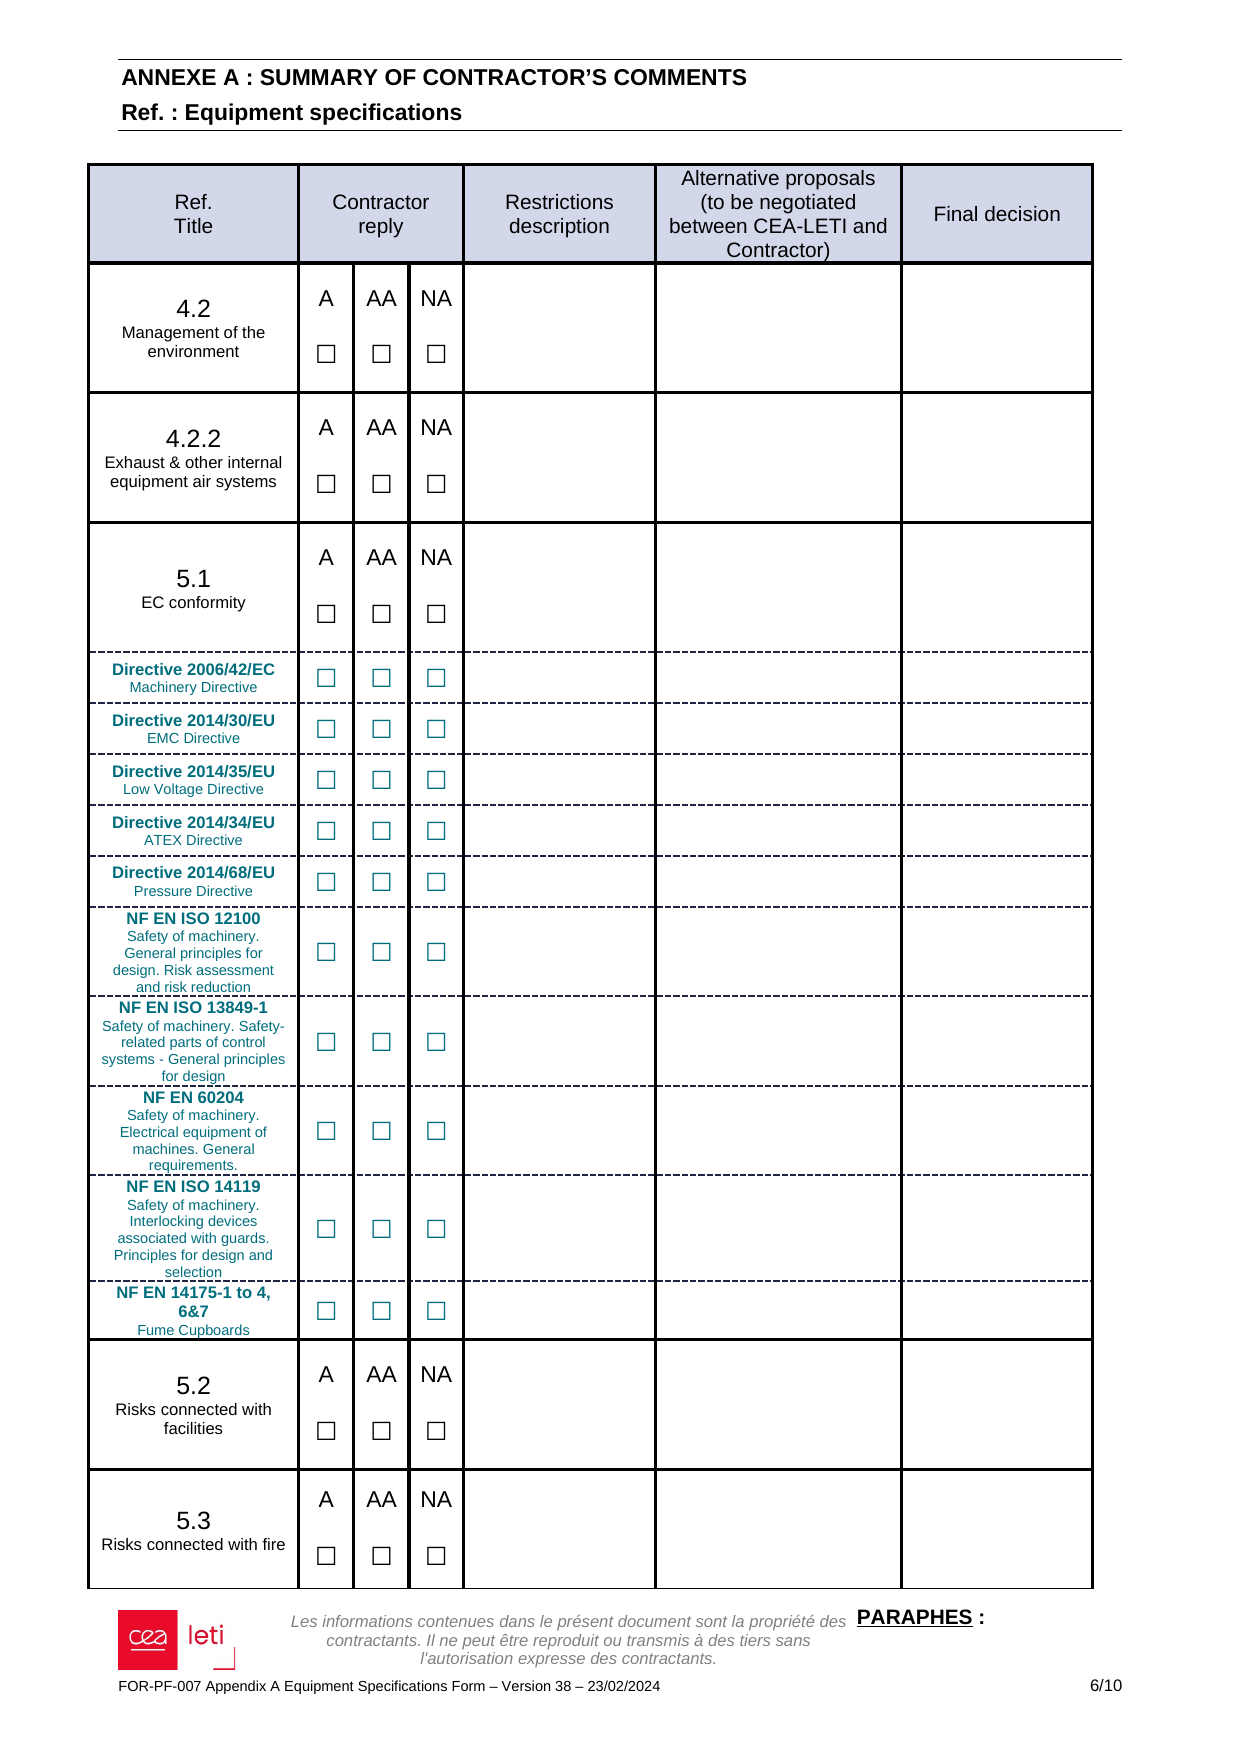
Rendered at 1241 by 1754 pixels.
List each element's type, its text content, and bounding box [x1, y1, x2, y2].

table_cell [300, 1085, 352, 1174]
table_cell [903, 855, 1091, 906]
table_cell NF EN 60204 Safety of machinery. Electrical equipment of machines. General requirements. [90, 1085, 297, 1174]
table_cell [465, 1471, 654, 1588]
table_cell [657, 1280, 900, 1338]
table_cell [903, 995, 1091, 1084]
table_cell [657, 651, 900, 702]
table_cell [903, 265, 1091, 391]
table_cell A [300, 265, 352, 391]
table_cell [903, 394, 1091, 521]
table_cell [465, 1085, 654, 1174]
table_cell AA [355, 1341, 407, 1468]
table_cell [355, 1085, 407, 1174]
table_cell [355, 995, 407, 1084]
table_cell [465, 804, 654, 855]
table_cell A [300, 394, 352, 521]
table_cell [355, 804, 407, 855]
table_cell [355, 906, 407, 995]
table_cell AA [355, 524, 407, 651]
table_cell [465, 524, 654, 651]
table_cell [411, 651, 462, 702]
table_cell [355, 1174, 407, 1280]
table_cell NA [411, 394, 462, 521]
table_cell [300, 651, 352, 702]
table_cell [465, 1174, 654, 1280]
table_cell [465, 394, 654, 521]
table_cell Directive 2014/68/EU Pressure Directive [90, 855, 297, 906]
table_cell [465, 1341, 654, 1468]
table_cell [411, 804, 462, 855]
table_cell NF EN ISO 12100 Safety of machinery. General principles for design. Risk assessment and risk reduction [90, 906, 297, 995]
table_cell [411, 995, 462, 1084]
table_cell [903, 702, 1091, 753]
table_cell [465, 906, 654, 995]
table_cell [903, 651, 1091, 702]
table_cell 4.2 Management of the environment [90, 265, 297, 391]
table_cell [300, 1174, 352, 1280]
table_cell [355, 702, 407, 753]
table_cell NF EN 14175-1 to 4, 6&7 Fume Cupboards [90, 1280, 297, 1338]
table_cell [657, 702, 900, 753]
table_cell [355, 753, 407, 804]
table_cell [465, 265, 654, 391]
table_cell [657, 1174, 900, 1280]
table_cell Directive 2006/42/EC Machinery Directive [90, 651, 297, 702]
table_cell 4.2.2 Exhaust & other internal equipment air systems [90, 394, 297, 521]
table_header Final decision [903, 166, 1091, 261]
table_cell [411, 906, 462, 995]
table_cell [903, 1174, 1091, 1280]
table_cell A [300, 1471, 352, 1588]
table_cell [657, 1085, 900, 1174]
table_cell [903, 804, 1091, 855]
table_cell NA [411, 524, 462, 651]
table_header Restrictions description [465, 166, 654, 261]
table_cell Directive 2014/35/EU Low Voltage Directive [90, 753, 297, 804]
table_cell [411, 1085, 462, 1174]
table_cell NF EN ISO 13849-1 Safety of machinery. Safety-related parts of control systems - General principles for design [90, 995, 297, 1084]
table_cell [903, 1341, 1091, 1468]
table_cell [657, 265, 900, 391]
table_cell 5.2 Risks connected with facilities [90, 1341, 297, 1468]
table_cell Directive 2014/34/EU ATEX Directive [90, 804, 297, 855]
table_cell [657, 804, 900, 855]
table_cell [657, 855, 900, 906]
table_header Contractor reply [300, 166, 462, 261]
table_cell [411, 855, 462, 906]
table_cell [903, 906, 1091, 995]
table_cell AA [355, 1471, 407, 1588]
table_cell NA [411, 1471, 462, 1588]
table_cell 5.1 EC conformity [90, 524, 297, 651]
table_cell [355, 1280, 407, 1338]
table_cell [657, 1341, 900, 1468]
table_cell [903, 1471, 1091, 1588]
table_cell [657, 906, 900, 995]
table_cell Directive 2014/30/EU EMC Directive [90, 702, 297, 753]
table_cell [355, 855, 407, 906]
table_cell [300, 1280, 352, 1338]
table_cell [300, 753, 352, 804]
table_cell [465, 1280, 654, 1338]
table_cell NA [411, 265, 462, 391]
table_cell [903, 1280, 1091, 1338]
table_cell A [300, 524, 352, 651]
table_cell [465, 995, 654, 1084]
table_cell 5.3 Risks connected with fire [90, 1471, 297, 1588]
table_cell [411, 1280, 462, 1338]
table_header Alternative proposals (to be negotiated between CEA-LETI and Contractor) [657, 166, 900, 261]
table_cell [903, 524, 1091, 651]
table_cell [657, 753, 900, 804]
table_cell AA [355, 394, 407, 521]
table_cell [411, 753, 462, 804]
table_cell NF EN ISO 14119 Safety of machinery. Interlocking devices associated with guards. Principles for design and selection [90, 1174, 297, 1280]
table_cell [903, 1085, 1091, 1174]
table_cell A [300, 1341, 352, 1468]
table_cell [300, 702, 352, 753]
table_cell [355, 651, 407, 702]
table_cell [411, 702, 462, 753]
table_cell [465, 855, 654, 906]
table_cell [465, 651, 654, 702]
table_cell [657, 524, 900, 651]
table_cell NA [411, 1341, 462, 1468]
table_cell [300, 995, 352, 1084]
table_cell [411, 1174, 462, 1280]
table_cell AA [355, 265, 407, 391]
table_header Ref. Title [90, 166, 297, 261]
table_cell [300, 804, 352, 855]
table_cell [903, 753, 1091, 804]
table_cell [465, 702, 654, 753]
picture [118, 1610, 236, 1670]
table_cell [657, 995, 900, 1084]
table_cell [657, 394, 900, 521]
table_cell [657, 1471, 900, 1588]
table_cell [300, 855, 352, 906]
table_cell [465, 753, 654, 804]
table_cell [300, 906, 352, 995]
